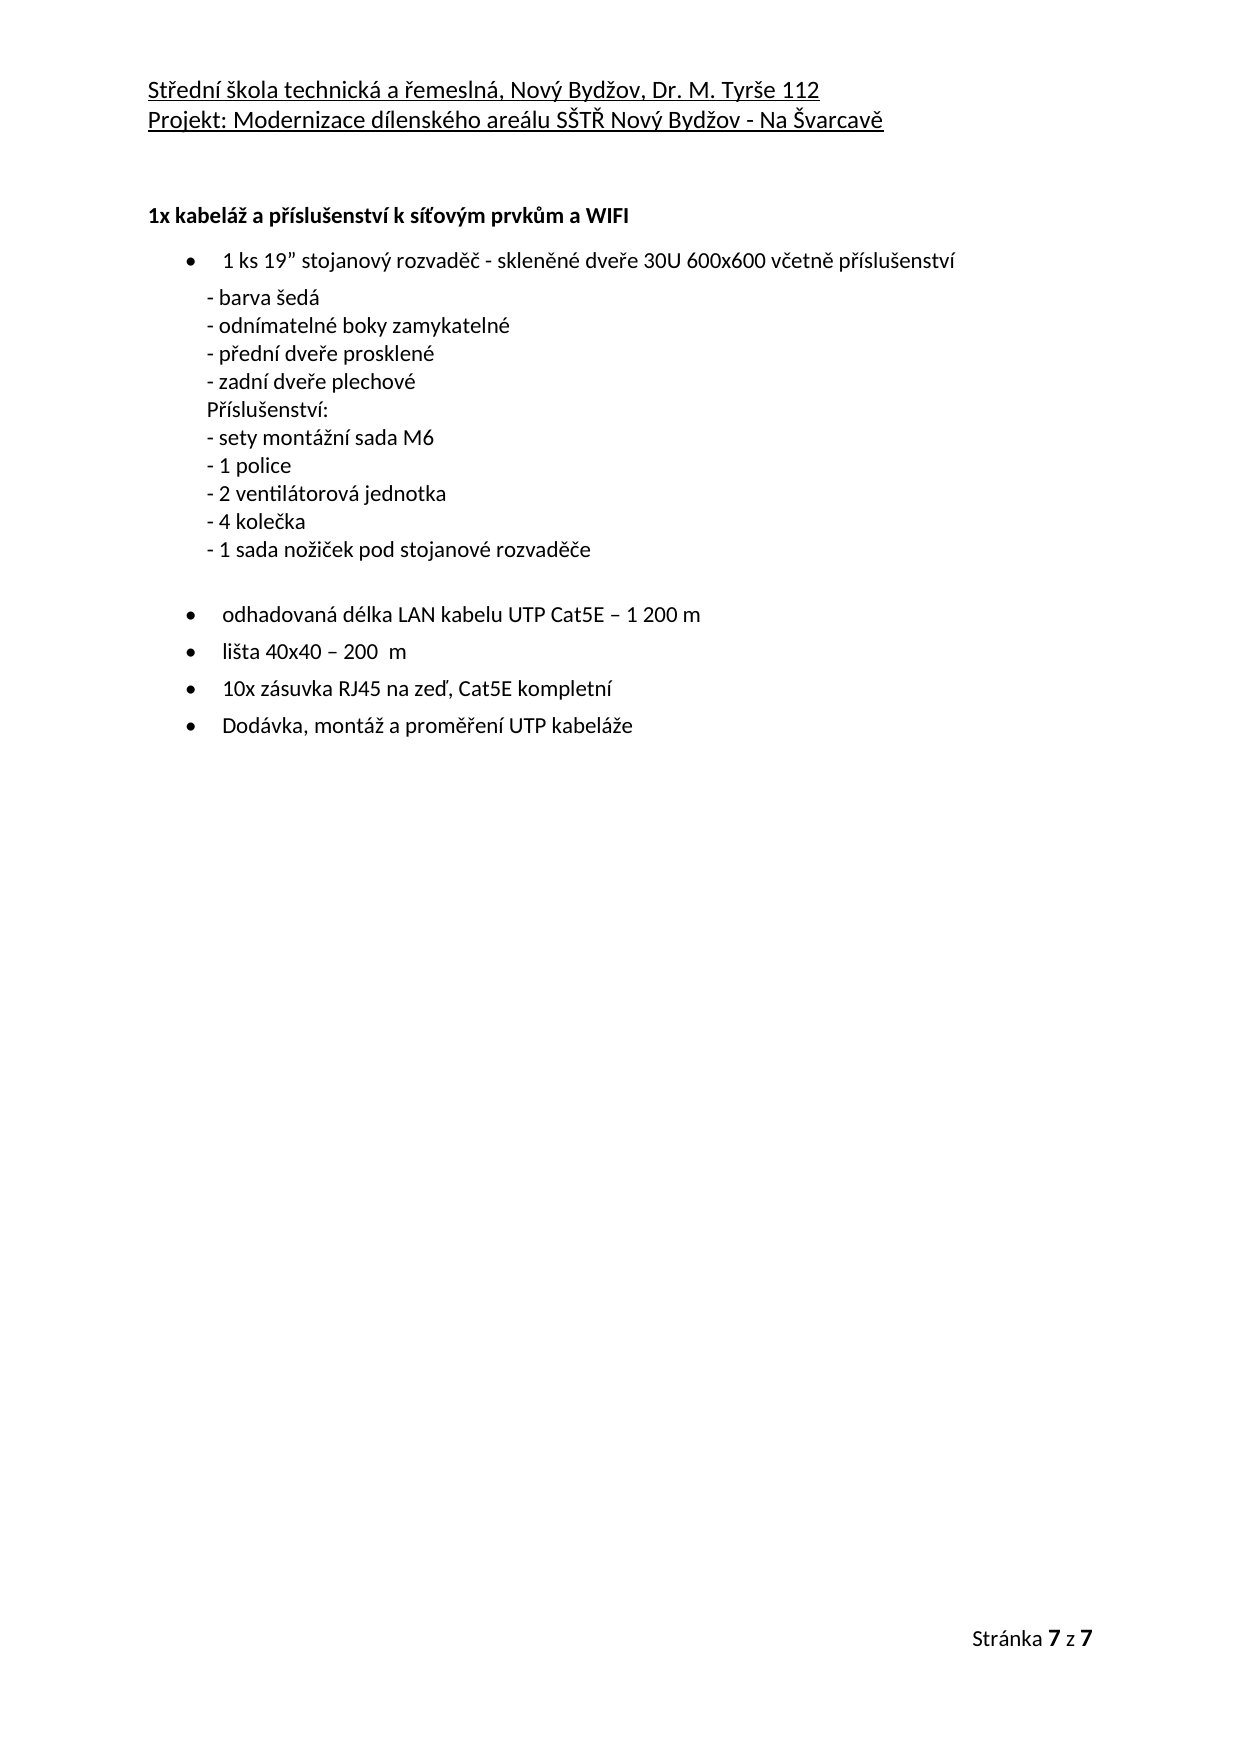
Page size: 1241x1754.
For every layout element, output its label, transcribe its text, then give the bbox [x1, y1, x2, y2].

list 1 ks 19” stojanový rozvaděč - skleněné dveře 30U 600x600 včetně příslušenství [185, 246, 1093, 274]
text 1x kabeláž a příslušenství k síťovým prvkům a WIFI [148, 201, 1093, 229]
list lišta 40x40 – 200 m [185, 637, 1093, 665]
list odhadovaná délka LAN kabelu UTP Cat5E – 1 200 m [185, 600, 1093, 628]
text - barva šedá - odnímatelné boky zamykatelné - přední dveře prosklené - zadní dveře plechové Příslušenství: - sety montážní sada M6 - 1 police - 2 ventilátorová jednotka - 4 kolečka - 1 sada nožiček pod stojanové rozvaděče [207, 283, 1093, 563]
list 10x zásuvka RJ45 na zeď, Cat5E kompletní [185, 674, 1093, 702]
list Dodávka, montáž a proměření UTP kabeláže [185, 711, 1093, 739]
